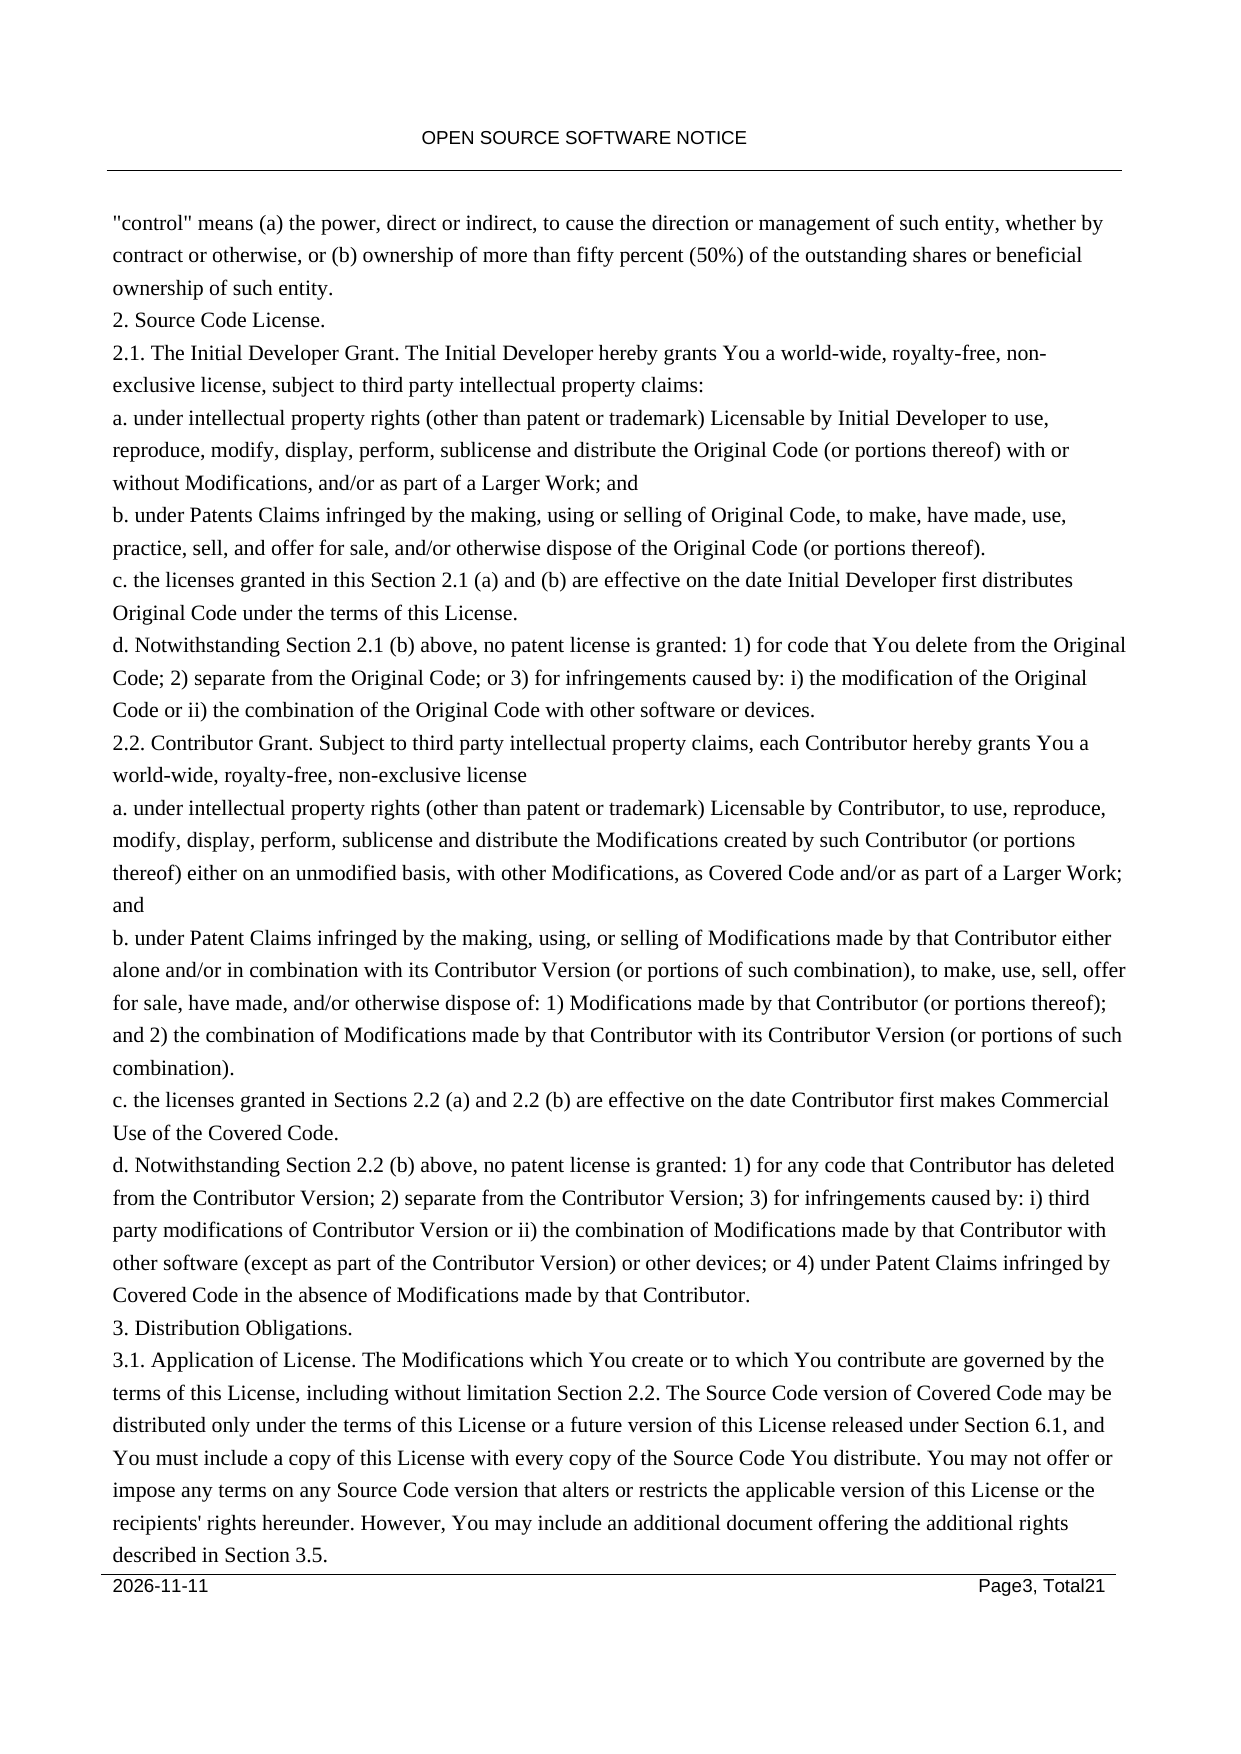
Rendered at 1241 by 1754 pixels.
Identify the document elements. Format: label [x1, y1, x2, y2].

text [112, 206, 1128, 1571]
